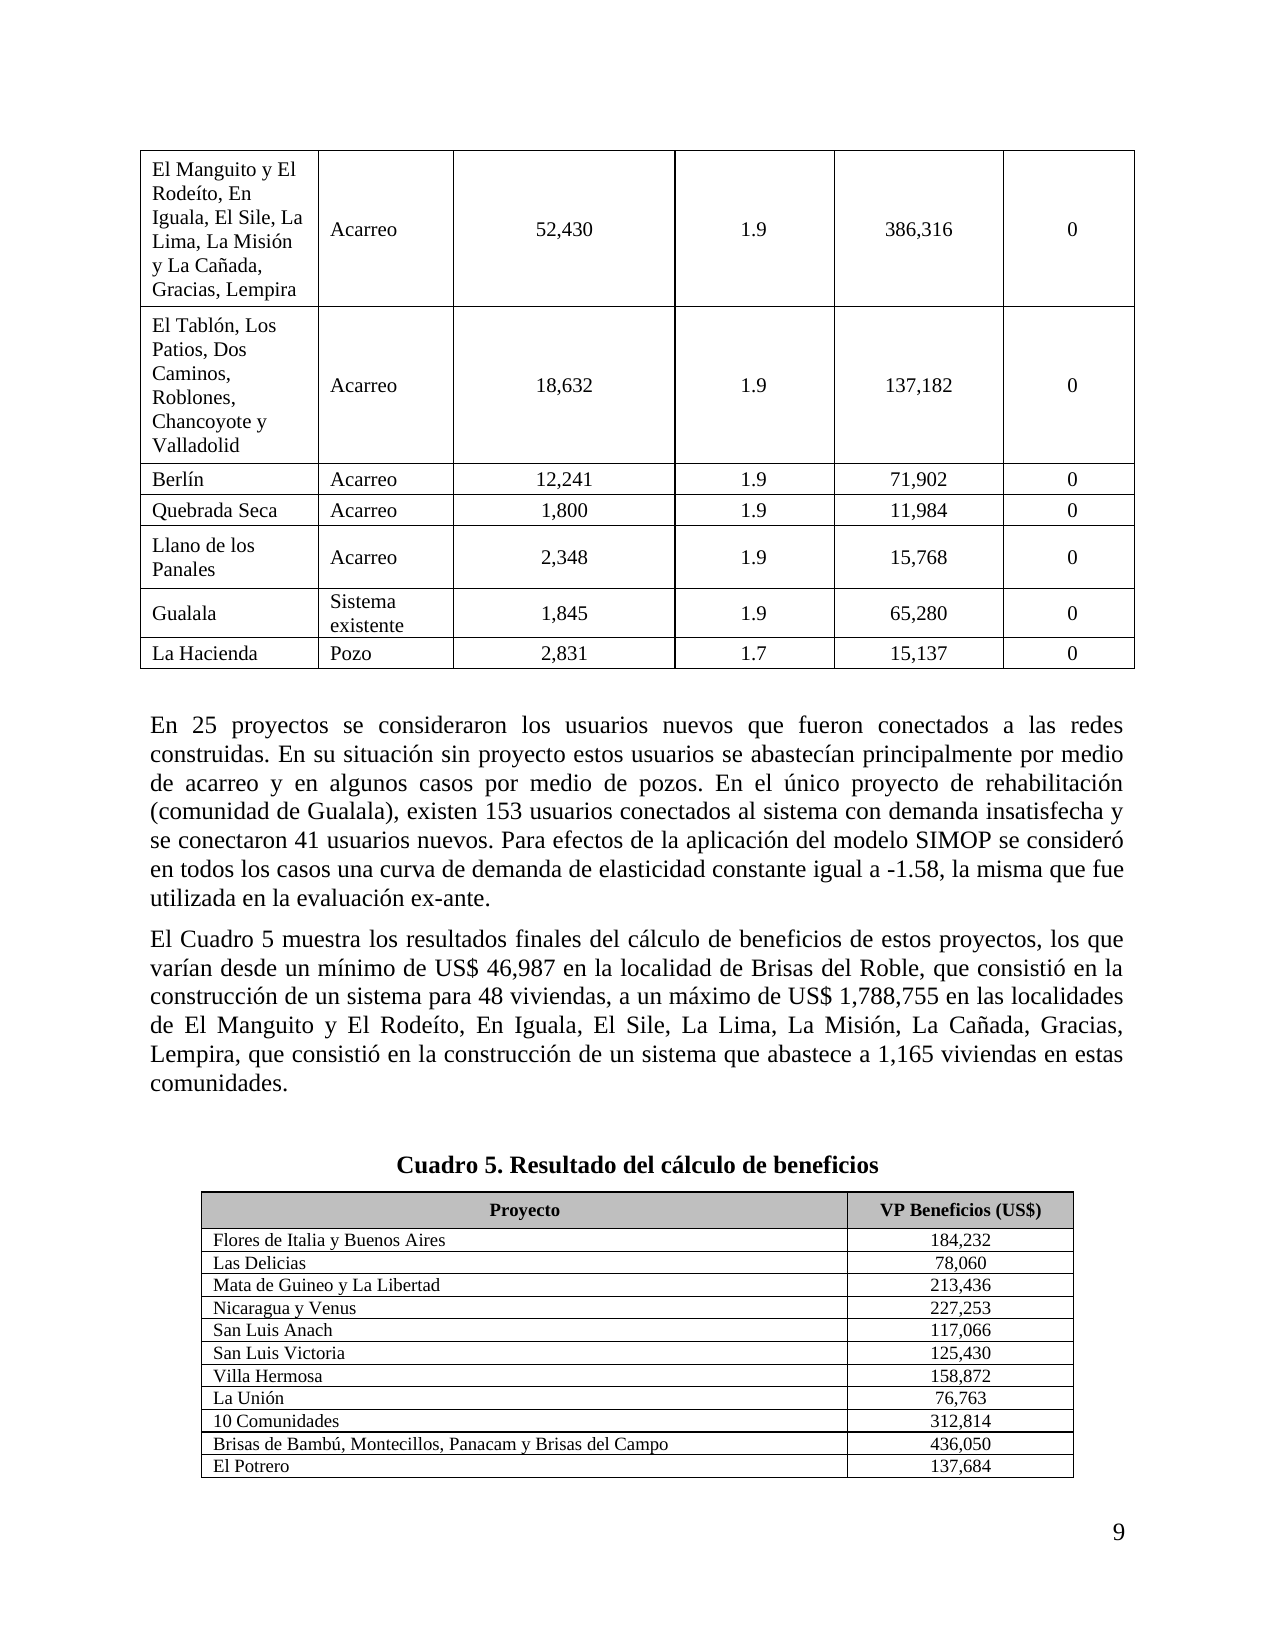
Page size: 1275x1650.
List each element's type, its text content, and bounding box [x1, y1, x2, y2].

table_cell 436,050 [848, 1433, 1073, 1454]
table_cell Acarreo [319, 307, 453, 462]
table_cell 1.9 [676, 307, 834, 462]
table_cell San Luis Anach [202, 1319, 847, 1341]
table_cell 1,845 [454, 589, 674, 637]
table_cell Acarreo [319, 526, 453, 587]
table_cell 125,430 [848, 1342, 1073, 1363]
table_cell 158,872 [848, 1365, 1073, 1386]
table_cell Acarreo [319, 495, 453, 525]
table_cell 1.7 [676, 638, 834, 668]
list El Cuadro 5 muestra los resultados finales del cálculo de beneficios de estos proyectos, los que varían desde un mínimo de US$ 46,987 en la localidad de Brisas del Roble, que consistió en la construcción de un sistema para 48 viviendas, a un máximo de US$ 1,788,755 en las localidades de El Manguito y El Rodeíto, En Iguala, El Sile, La Lima, La Misión, La Cañada, Gracias, Lempira, que consistió en la construcción de un sistema que abastece a 1,165 viviendas en estas comunidades. [150, 924, 1125, 1096]
table_cell 15,137 [835, 638, 1003, 668]
table_cell 117,066 [848, 1319, 1073, 1341]
table_cell La Hacienda [141, 638, 318, 668]
table_cell 0 [1004, 307, 1134, 462]
table_cell Gualala [141, 589, 318, 637]
table_cell 0 [1004, 526, 1134, 587]
table_cell 386,316 [835, 151, 1003, 306]
table_cell Mata de Guineo y La Libertad [202, 1274, 847, 1296]
table_cell Flores de Italia y Buenos Aires [202, 1229, 847, 1251]
table_cell 1.9 [676, 151, 834, 306]
table_cell 10 Comunidades [202, 1410, 847, 1431]
table_cell 1.9 [676, 464, 834, 494]
table_cell 65,280 [835, 589, 1003, 637]
table_cell Brisas de Bambú, Montecillos, Panacam y Brisas del Campo [202, 1433, 847, 1454]
table_cell 2,348 [454, 526, 674, 587]
table_cell Acarreo [319, 464, 453, 494]
table_cell 1.9 [676, 526, 834, 587]
table_cell Acarreo [319, 151, 453, 306]
table_cell Llano de los Panales [141, 526, 318, 587]
table_cell 0 [1004, 589, 1134, 637]
table_cell 1.9 [676, 589, 834, 637]
table_cell 2,831 [454, 638, 674, 668]
table_cell 0 [1004, 638, 1134, 668]
table_cell El Tablón, Los Patios, Dos Caminos, Roblones, Chancoyote y Valladolid [141, 307, 318, 462]
table_cell 184,232 [848, 1229, 1073, 1251]
table_cell Villa Hermosa [202, 1365, 847, 1386]
table_cell 227,253 [848, 1297, 1073, 1318]
table_cell 76,763 [848, 1387, 1073, 1409]
table_cell San Luis Victoria [202, 1342, 847, 1363]
table_cell Nicaragua y Venus [202, 1297, 847, 1318]
table_cell 0 [1004, 495, 1134, 525]
list Cuadro 5. Resultado del cálculo de beneficios [150, 1150, 1125, 1179]
table_cell 0 [1004, 151, 1134, 306]
table_cell Berlín [141, 464, 318, 494]
table_cell 0 [1004, 464, 1134, 494]
table_cell 312,814 [848, 1410, 1073, 1431]
table_cell Sistema existente [319, 589, 453, 637]
table_cell 1,800 [454, 495, 674, 525]
table_cell El Manguito y El Rodeíto, En Iguala, El Sile, La Lima, La Misión y La Cañada, Gracias, Lempira [141, 151, 318, 306]
table_cell 12,241 [454, 464, 674, 494]
table_cell 11,984 [835, 495, 1003, 525]
table_header VP Beneficios (US$) [848, 1193, 1073, 1228]
table_cell Pozo [319, 638, 453, 668]
list En 25 proyectos se consideraron los usuarios nuevos que fueron conectados a las redes construidas. En su situación sin proyecto estos usuarios se abastecían principalmente por medio de acarreo y en algunos casos por medio de pozos. En el único proyecto de rehabilitación (comunidad de Gualala), existen 153 usuarios conectados al sistema con demanda insatisfecha y se conectaron 41 usuarios nuevos. Para efectos de la aplicación del modelo SIMOP se consideró en todos los casos una curva de demanda de elasticidad constante igual a -1.58, la misma que fue utilizada en la evaluación ex-ante. [150, 710, 1125, 911]
table_cell 71,902 [835, 464, 1003, 494]
table_cell 78,060 [848, 1252, 1073, 1273]
table_cell 137,182 [835, 307, 1003, 462]
table_cell 137,684 [848, 1455, 1073, 1477]
table_cell El Potrero [202, 1455, 847, 1477]
table_cell Quebrada Seca [141, 495, 318, 525]
table_cell 18,632 [454, 307, 674, 462]
table_cell 52,430 [454, 151, 674, 306]
table_cell 15,768 [835, 526, 1003, 587]
table_cell 213,436 [848, 1274, 1073, 1296]
table_cell Las Delicias [202, 1252, 847, 1273]
table_cell 1.9 [676, 495, 834, 525]
table_header Proyecto [202, 1193, 847, 1228]
table_cell La Unión [202, 1387, 847, 1409]
